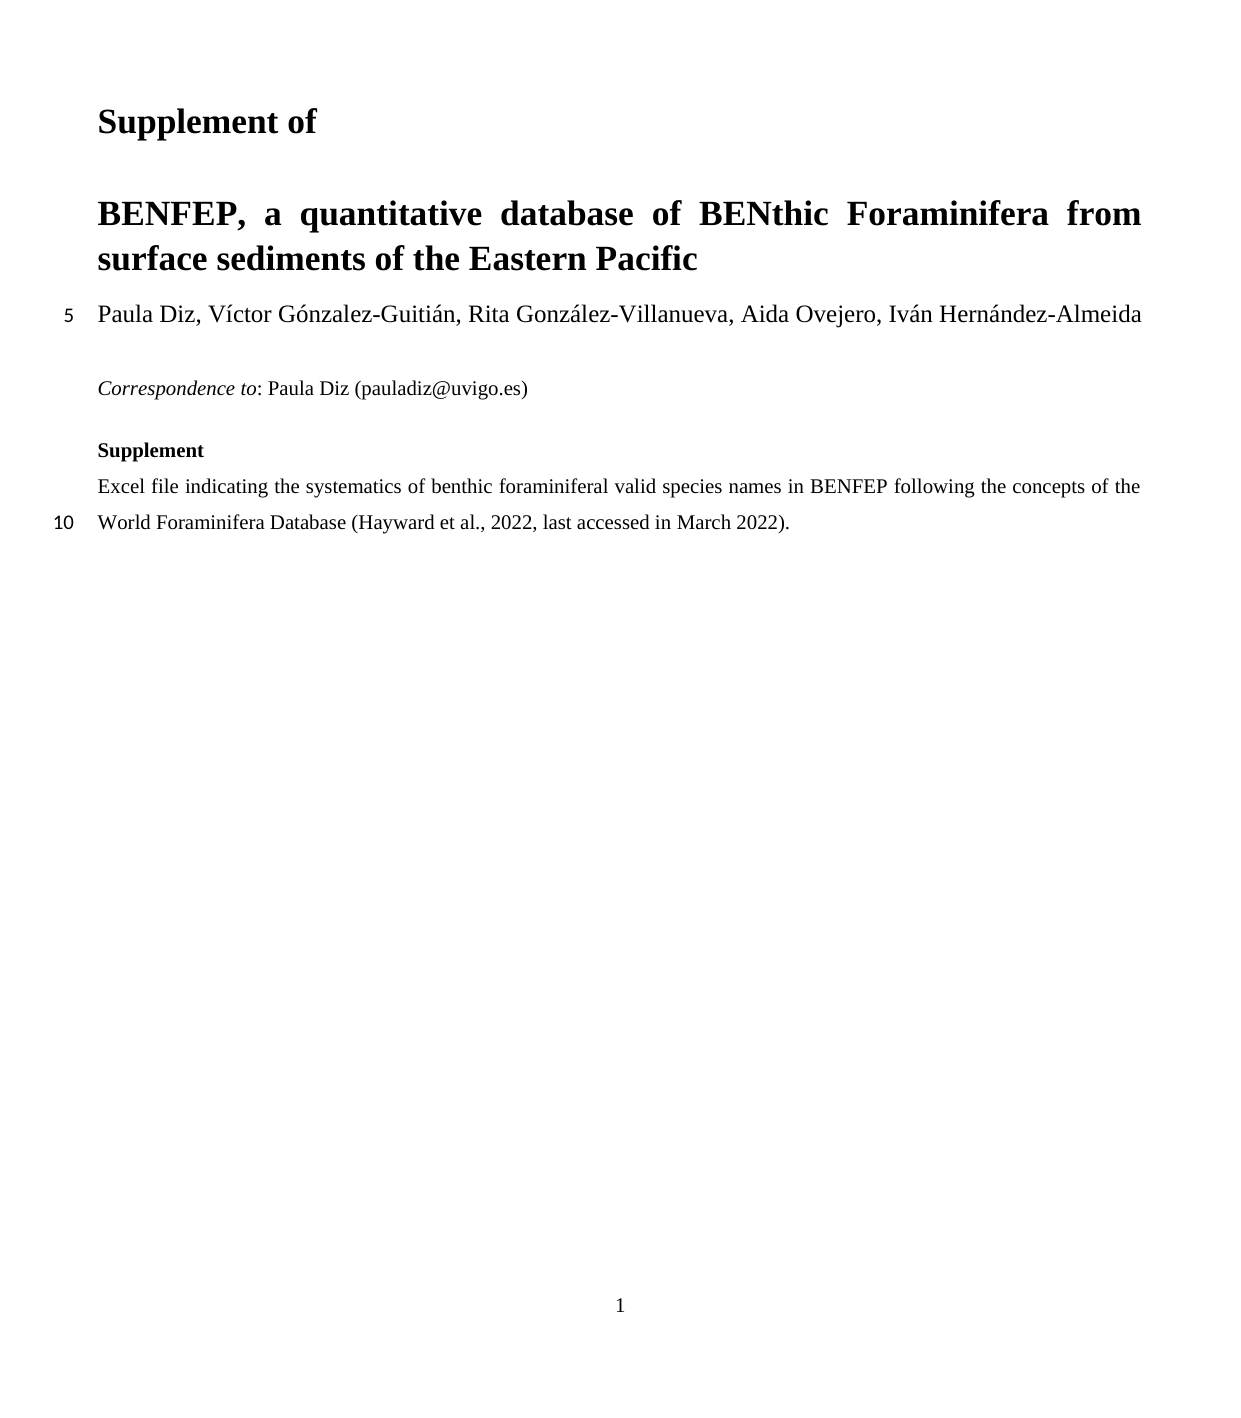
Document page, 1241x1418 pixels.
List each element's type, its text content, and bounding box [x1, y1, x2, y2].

text Correspondence to: Paula Diz (pauladiz@uvigo.es) [97, 376, 1143, 400]
text Supplement [97, 437, 1143, 462]
title Supplement of [97, 97, 1143, 142]
title BENFEP, a quantitative database of BENthic Foraminifera from surface sediments of the Eastern Pacific [97, 188, 1143, 280]
text Paula Diz, Víctor Gónzalez-Guitián, Rita González-Villanueva, Aida Ovejero, Iván Hernández-Almeida [97, 299, 1143, 327]
text Excel file indicating the systematics of benthic foraminiferal valid species names in BENFEP following the concepts of the World Foraminifera Database (Hayward et al., 2022, last accessed in March 2022). [97, 473, 1143, 534]
